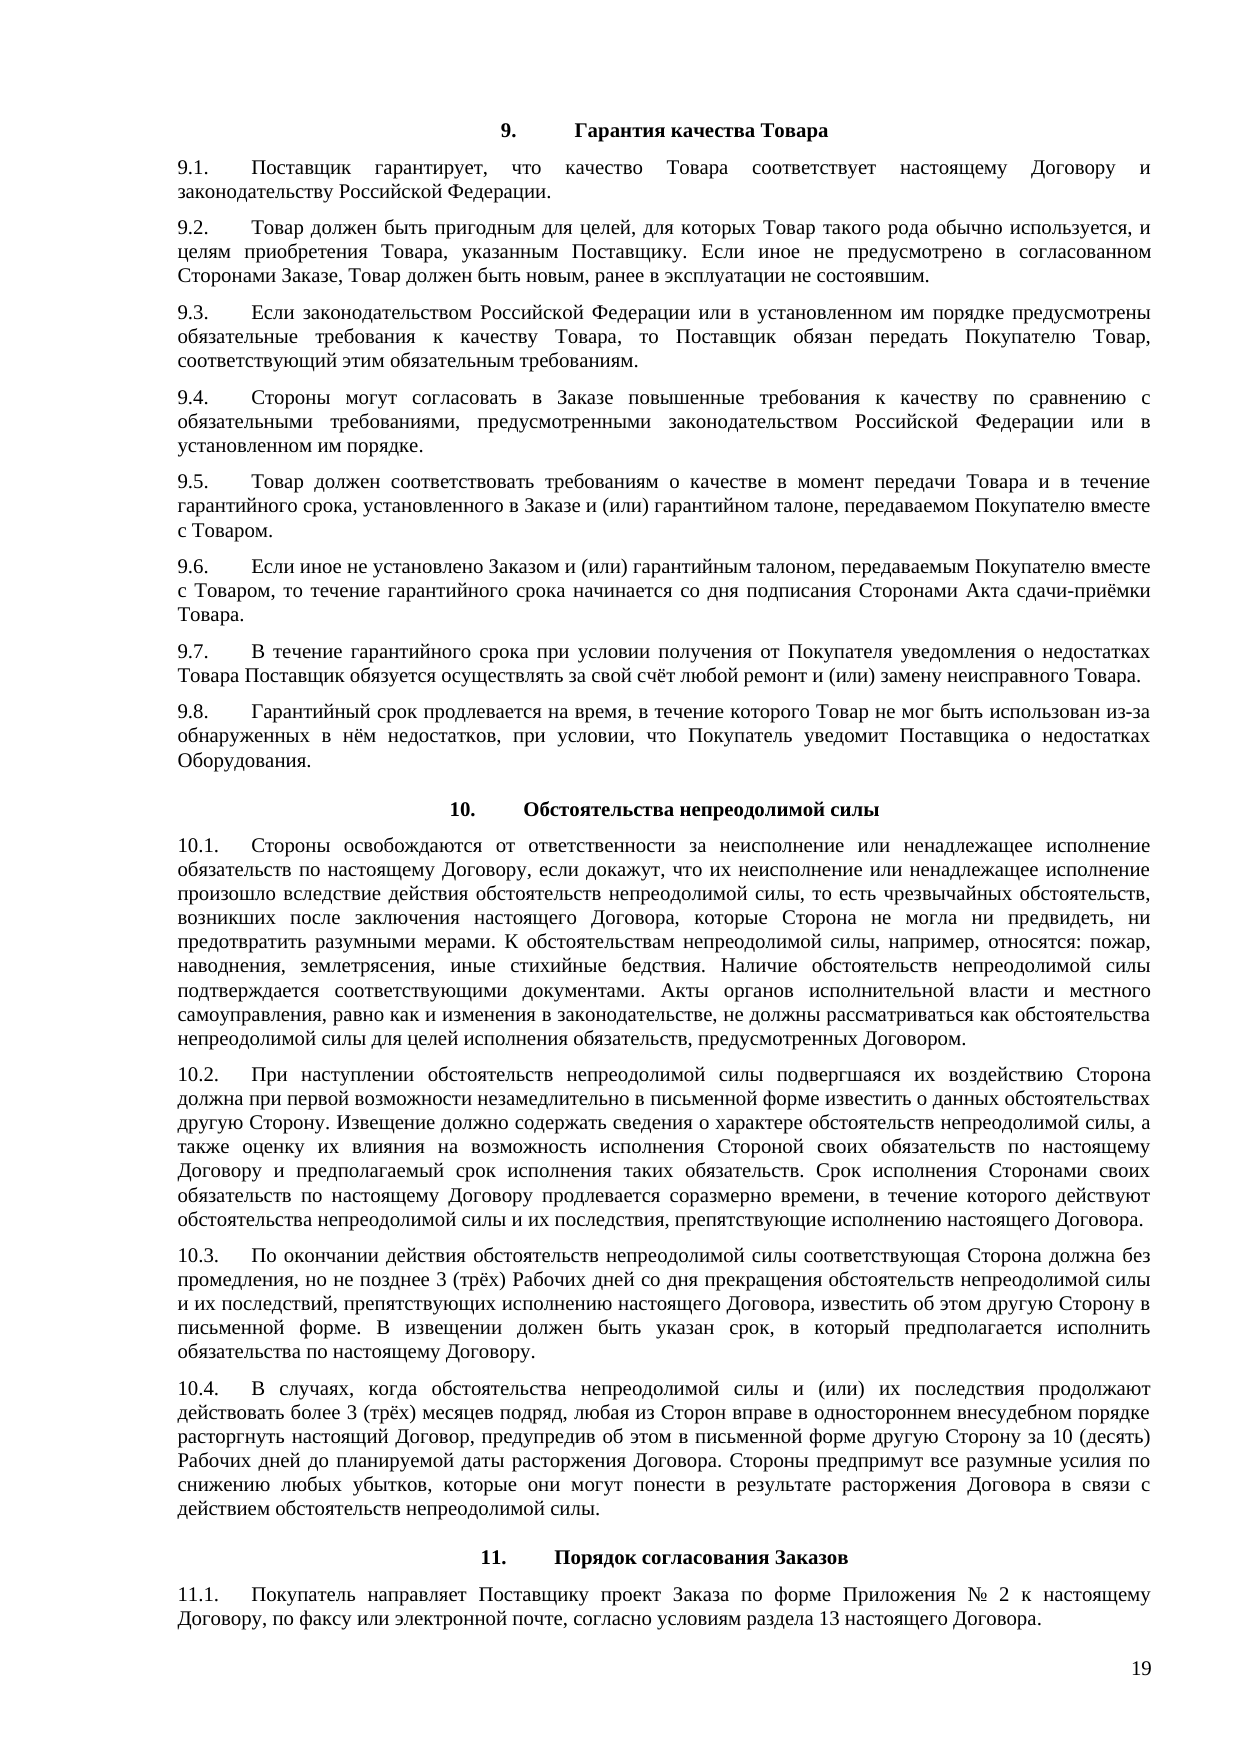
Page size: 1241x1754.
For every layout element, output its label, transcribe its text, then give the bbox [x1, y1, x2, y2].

list Товар должен быть пригодным для целей, для которых Товар такого рода обычно используется, и целям приобретения Товара, указанным Поставщику. Если иное не предусмотрено в согласованном Сторонами Заказе, Товар должен быть новым, ранее в эксплуатации не состоявшим. [177, 215, 1152, 287]
list Если законодательством Российской Федерации или в установленном им порядке предусмотрены обязательные требования к качеству Товара, то Поставщик обязан передать Покупателю Товар, соответствующий этим обязательным требованиям. [177, 300, 1152, 372]
list Стороны освобождаются от ответственности за неисполнение или ненадлежащее исполнение обязательств по настоящему Договору, если докажут, что их неисполнение или ненадлежащее исполнение произошло вследствие действия обстоятельств непреодолимой силы, то есть чрезвычайных обстоятельств, возникших после заключения настоящего Договора, которые Сторона не могла ни предвидеть, ни предотвратить разумными мерами. К обстоятельствам непреодолимой силы, например, относятся: пожар, наводнения, землетрясения, иные стихийные бедствия. Наличие обстоятельств непреодолимой силы подтверждается соответствующими документами. Акты органов исполнительной власти и местного самоуправления, равно как и изменения в законодательстве, не должны рассматриваться как обстоятельства непреодолимой силы для целей исполнения обязательств, предусмотренных Договором. [177, 833, 1152, 1050]
list Обстоятельства непреодолимой силы [177, 797, 1152, 821]
list При наступлении обстоятельств непреодолимой силы подвергшаяся их воздействию Сторона должна при первой возможности незамедлительно в письменной форме известить о данных обстоятельствах другую Сторону. Извещение должно содержать сведения о характере обстоятельств непреодолимой силы, а также оценку их влияния на возможность исполнения Стороной своих обязательств по настоящему Договору и предполагаемый срок исполнения таких обязательств. Срок исполнения Сторонами своих обязательств по настоящему Договору продлевается соразмерно времени, в течение которого действуют обстоятельства непреодолимой силы и их последствия, препятствующие исполнению настоящего Договора. [177, 1062, 1152, 1231]
list Порядок согласования Заказов [177, 1545, 1152, 1569]
list По окончании действия обстоятельств непреодолимой силы соответствующая Сторона должна без промедления, но не позднее 3 (трёх) Рабочих дней со дня прекращения обстоятельств непреодолимой силы и их последствий, препятствующих исполнению настоящего Договора, известить об этом другую Сторону в письменной форме. В извещении должен быть указан срок, в который предполагается исполнить обязательства по настоящему Договору. [177, 1243, 1152, 1363]
list В случаях, когда обстоятельства непреодолимой силы и (или) их последствия продолжают действовать более 3 (трёх) месяцев подряд, любая из Сторон вправе в одностороннем внесудебном порядке расторгнуть настоящий Договор, предупредив об этом в письменной форме другую Сторону за 10 (десять) Рабочих дней до планируемой даты расторжения Договора. Стороны предпримут все разумные усилия по снижению любых убытков, которые они могут понести в результате расторжения Договора в связи с действием обстоятельств непреодолимой силы. [177, 1376, 1152, 1520]
list Товар должен соответствовать требованиям о качестве в момент передачи Товара и в течение гарантийного срока, установленного в Заказе и (или) гарантийном талоне, передаваемом Покупателю вместе с Товаром. [177, 469, 1152, 542]
list Гарантийный срок продлевается на время, в течение которого Товар не мог быть использован из-за обнаруженных в нём недостатков, при условии, что Покупатель уведомит Поставщика о недостатках Оборудования. [177, 699, 1152, 772]
list Если иное не установлено Заказом и (или) гарантийным талоном, передаваемым Покупателю вместе с Товаром, то течение гарантийного срока начинается со дня подписания Сторонами Акта сдачи-приёмки Товара. [177, 554, 1152, 626]
list Покупатель направляет Поставщику проект Заказа по форме Приложения № 2 к настоящему Договору, по факсу или электронной почте, согласно условиям раздела 13 настоящего Договора. [177, 1582, 1152, 1630]
list Поставщик гарантирует, что качество Товара соответствует настоящему Договору и законодательству Российской Федерации. [177, 155, 1152, 203]
list В течение гарантийного срока при условии получения от Покупателя уведомления о недостатках Товара Поставщик обязуется осуществлять за свой счёт любой ремонт и (или) замену неисправного Товара. [177, 639, 1152, 687]
list Гарантия качества Товара [177, 118, 1152, 142]
list Стороны могут согласовать в Заказе повышенные требования к качеству по сравнению с обязательными требованиями, предусмотренными законодательством Российской Федерации или в установленном им порядке. [177, 385, 1152, 457]
